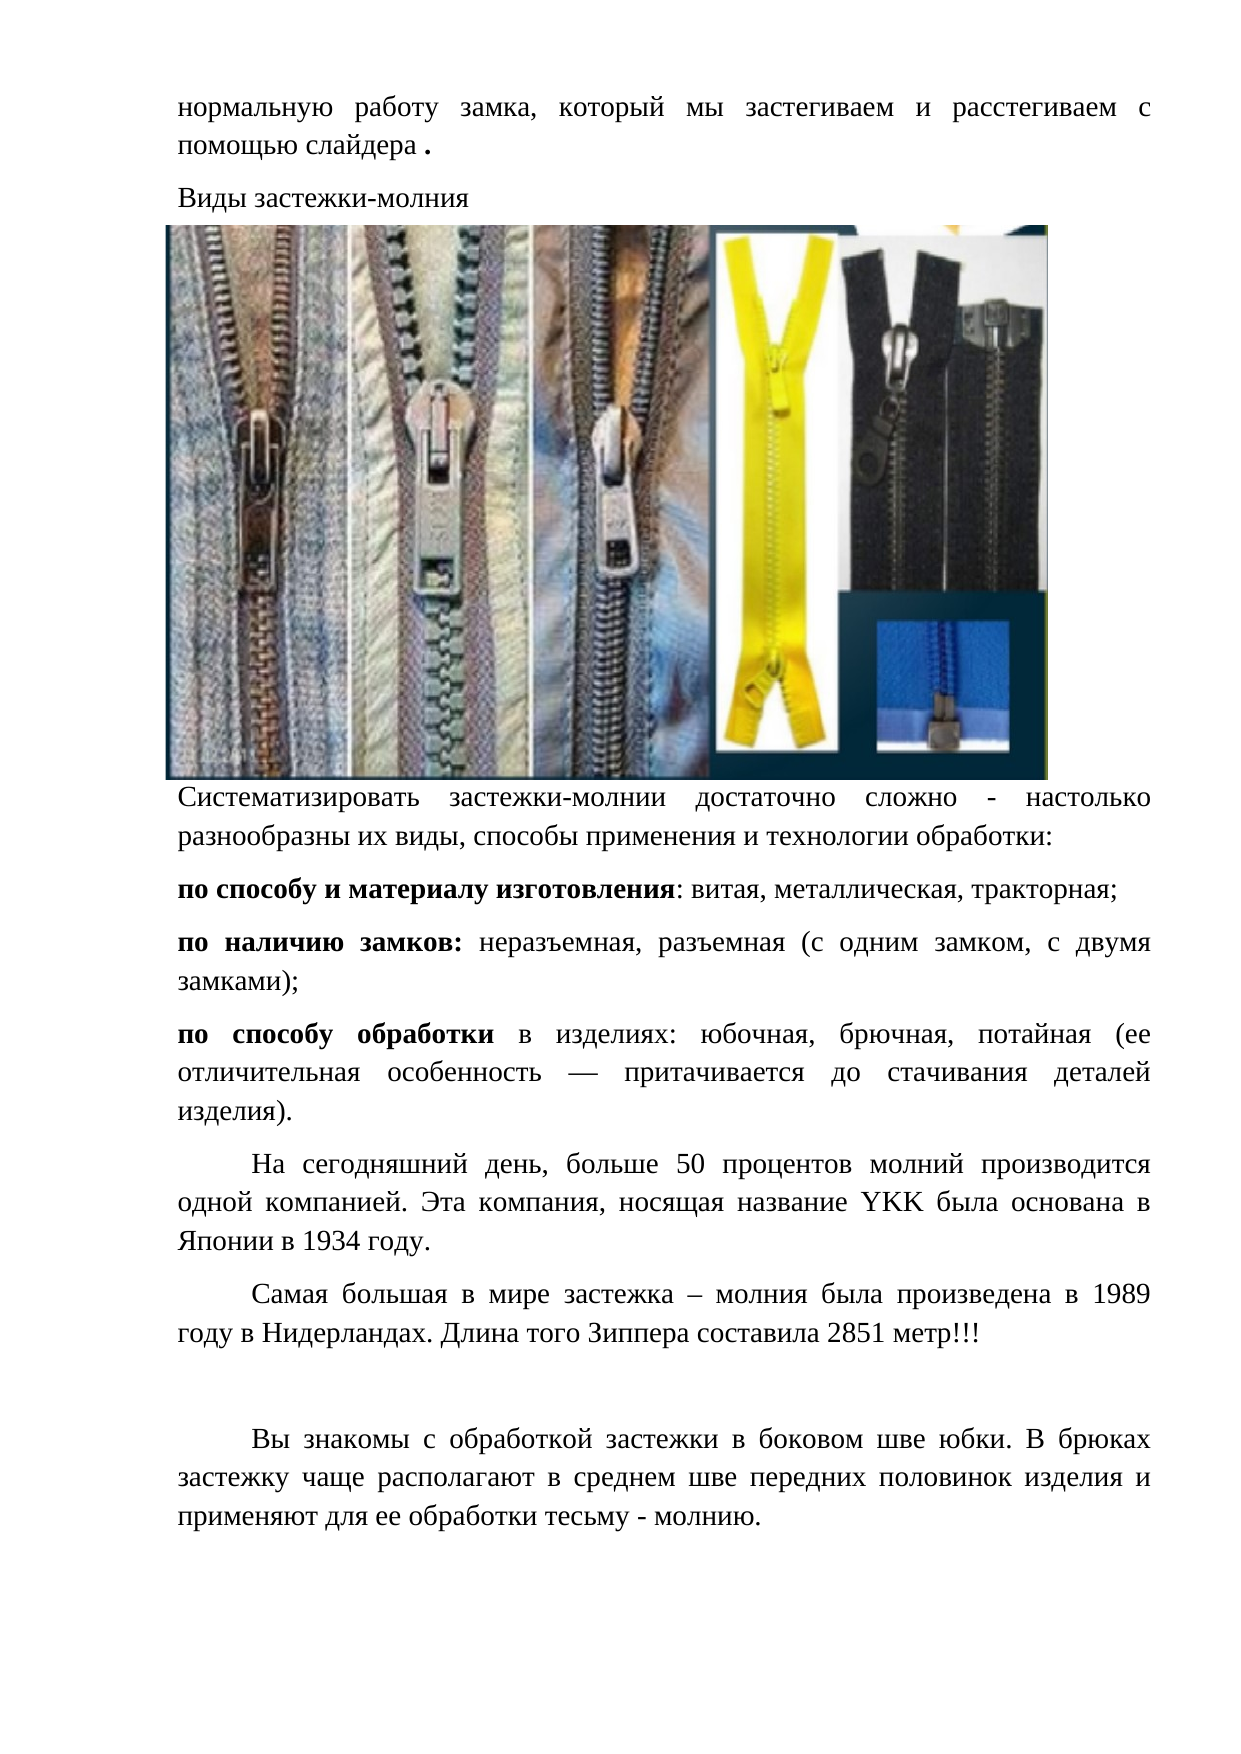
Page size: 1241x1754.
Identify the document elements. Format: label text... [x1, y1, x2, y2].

picture [165, 225, 1048, 780]
text Вы знакомы с обработкой застежки в боковом шве юбки. В брюках застежку чаще располагают в среднем шве передних половинок изделия и применяют для ее обработки тесьму - молнию. [177, 1421, 1152, 1532]
text по способу и материалу изготовления: витая, металлическая, тракторная; [177, 871, 1152, 904]
text Систематизировать застежки-молнии достаточно сложно - настолько разнообразны их виды, способы применения и технологии обработки: [177, 605, 1152, 851]
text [177, 89, 1152, 161]
text по способу обработки в изделиях: юбочная, брючная, потайная (ее отличительная особенность — притачивается до стачивания деталей изделия). [177, 1016, 1152, 1126]
text по наличию замков: неразъемная, разъемная (с одним замком, с двумя замками); [177, 924, 1152, 996]
text Самая большая в мире застежка – молния была произведена в 1989 году в Нидерландах. Длина того Зиппера составила 2851 метр!!! [177, 1276, 1152, 1348]
text Виды застежки-молния [177, 180, 1152, 214]
text На сегодняшний день, больше 50 процентов молний производится одной компанией. Эта компания, носящая название YKK была основана в Японии в 1934 году. [177, 1146, 1152, 1257]
